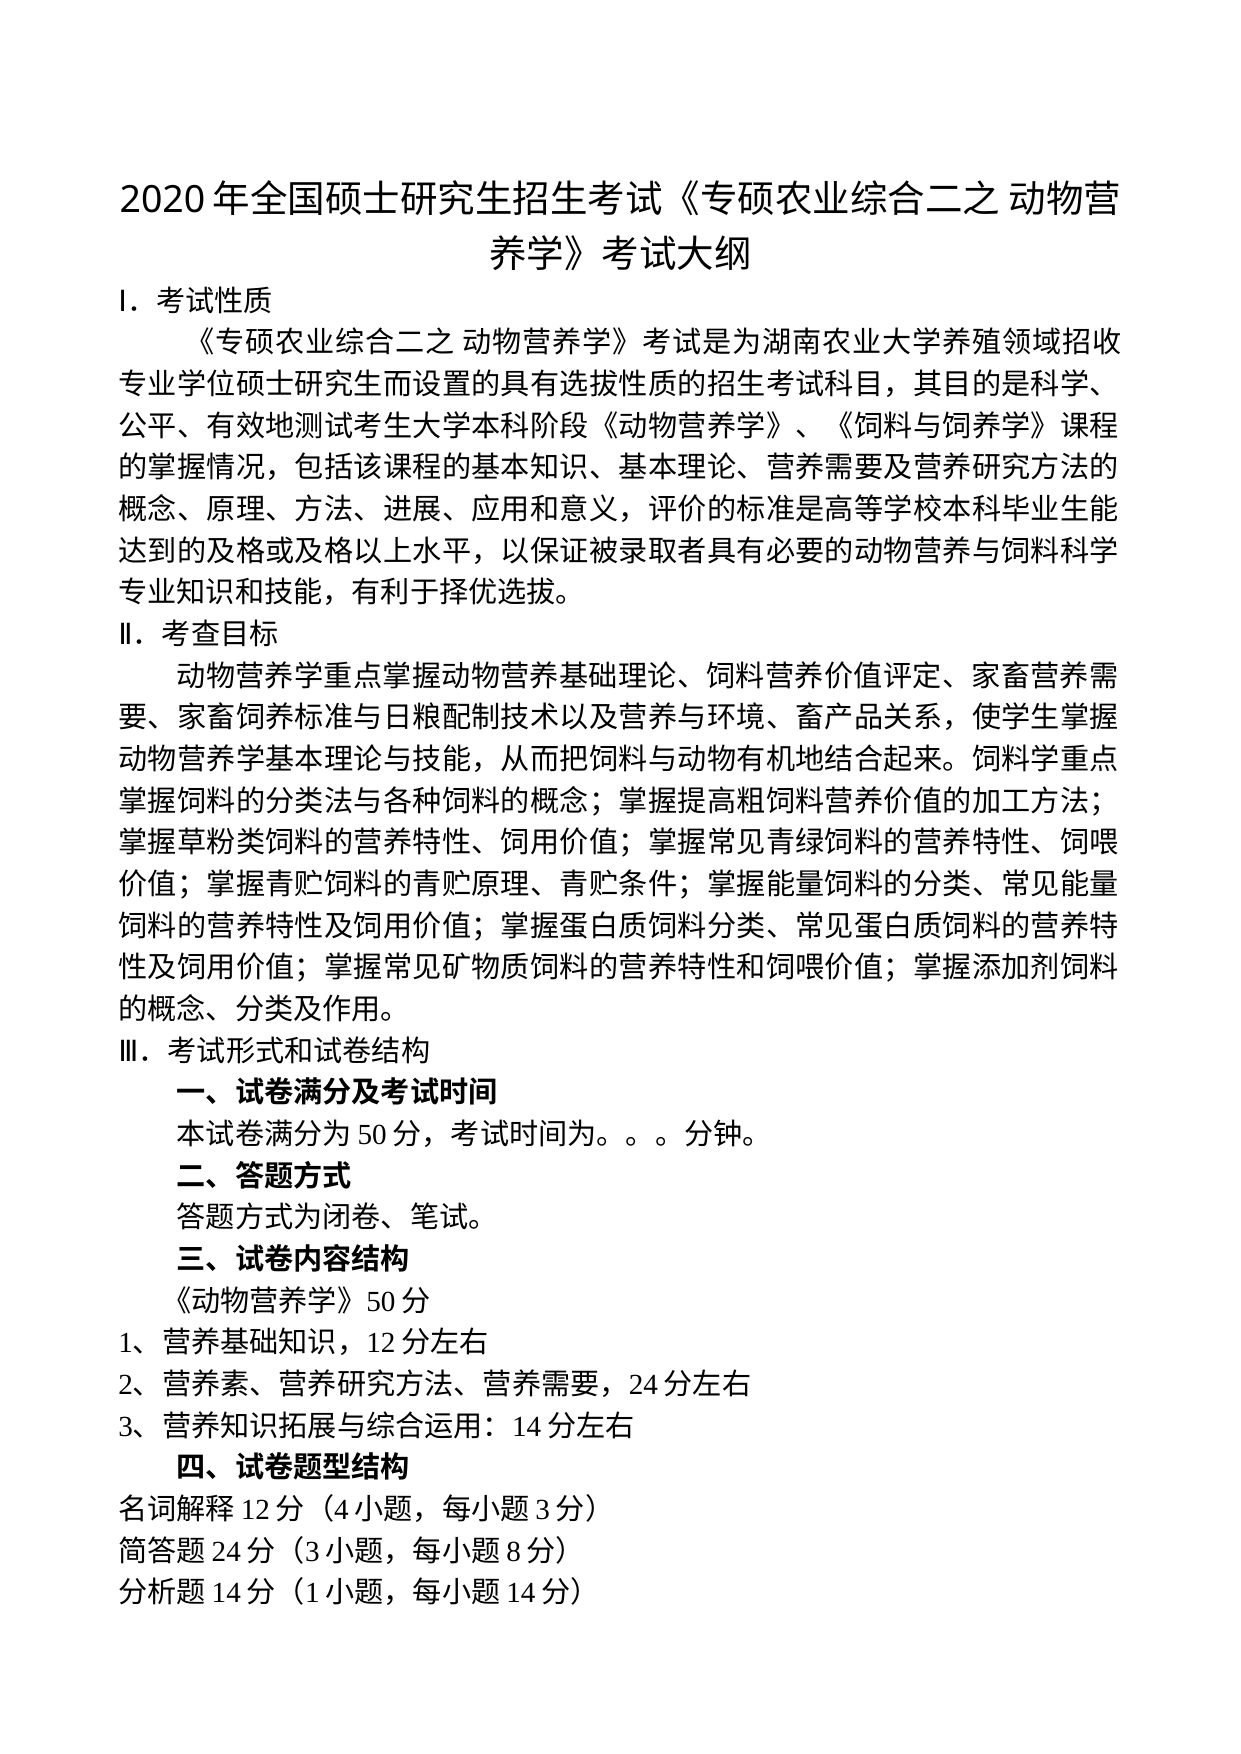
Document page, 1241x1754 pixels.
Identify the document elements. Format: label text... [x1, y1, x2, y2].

text 1、营养基础知识，12分左右 [118, 1319, 1122, 1361]
text 本试卷满分为50分，考试时间为。。。分钟。 [118, 1111, 1122, 1153]
text 二、答题方式 [118, 1153, 1122, 1194]
text Ⅰ．考试性质 [118, 278, 1122, 319]
text 分析题14分（1小题，每小题14分） [118, 1569, 1122, 1611]
text 四、试卷题型结构 [118, 1444, 1122, 1486]
text 3、营养知识拓展与综合运用：14分左右 [118, 1403, 1122, 1444]
text 《动物营养学》50分 [118, 1278, 1122, 1319]
text Ⅱ．考查目标 [118, 611, 1122, 653]
text 2020年全国硕士研究生招生考试《专硕农业综合二之 动物营养学》考试大纲 [118, 169, 1122, 278]
text Ⅲ．考试形式和试卷结构 [118, 1028, 1122, 1069]
text 2、营养素、营养研究方法、营养需要，24分左右 [118, 1361, 1122, 1403]
text 动物营养学重点掌握动物营养基础理论、饲料营养价值评定、家畜营养需要、家畜饲养标准与日粮配制技术以及营养与环境、畜产品关系，使学生掌握动物营养学基本理论与技能，从而把饲料与动物有机地结合起来。饲料学重点掌握饲料的分类法与各种饲料的概念；掌握提高粗饲料营养价值的加工方法；掌握草粉类饲料的营养特性、饲用价值；掌握常见青绿饲料的营养特性、饲喂价值；掌握青贮饲料的青贮原理、青贮条件；掌握能量饲料的分类、常见能量饲料的营养特性及饲用价值；掌握蛋白质饲料分类、常见蛋白质饲料的营养特性及饲用价值；掌握常见矿物质饲料的营养特性和饲喂价值；掌握添加剂饲料的概念、分类及作用。 [118, 653, 1122, 1028]
text 一、试卷满分及考试时间 [118, 1069, 1122, 1111]
text 《专硕农业综合二之 动物营养学》考试是为湖南农业大学养殖领域招收专业学位硕士研究生而设置的具有选拔性质的招生考试科目，其目的是科学、公平、有效地测试考生大学本科阶段《动物营养学》、《饲料与饲养学》课程的掌握情况，包括该课程的基本知识、基本理论、营养需要及营养研究方法的概念、原理、方法、进展、应用和意义，评价的标准是高等学校本科毕业生能达到的及格或及格以上水平，以保证被录取者具有必要的动物营养与饲料科学专业知识和技能，有利于择优选拔。 [118, 319, 1122, 611]
text 三、试卷内容结构 [118, 1236, 1122, 1278]
text 简答题24分（3小题，每小题8分） [118, 1528, 1122, 1569]
text 答题方式为闭卷、笔试。 [118, 1194, 1122, 1236]
text 名词解释12分（4小题，每小题3分） [118, 1486, 1122, 1528]
